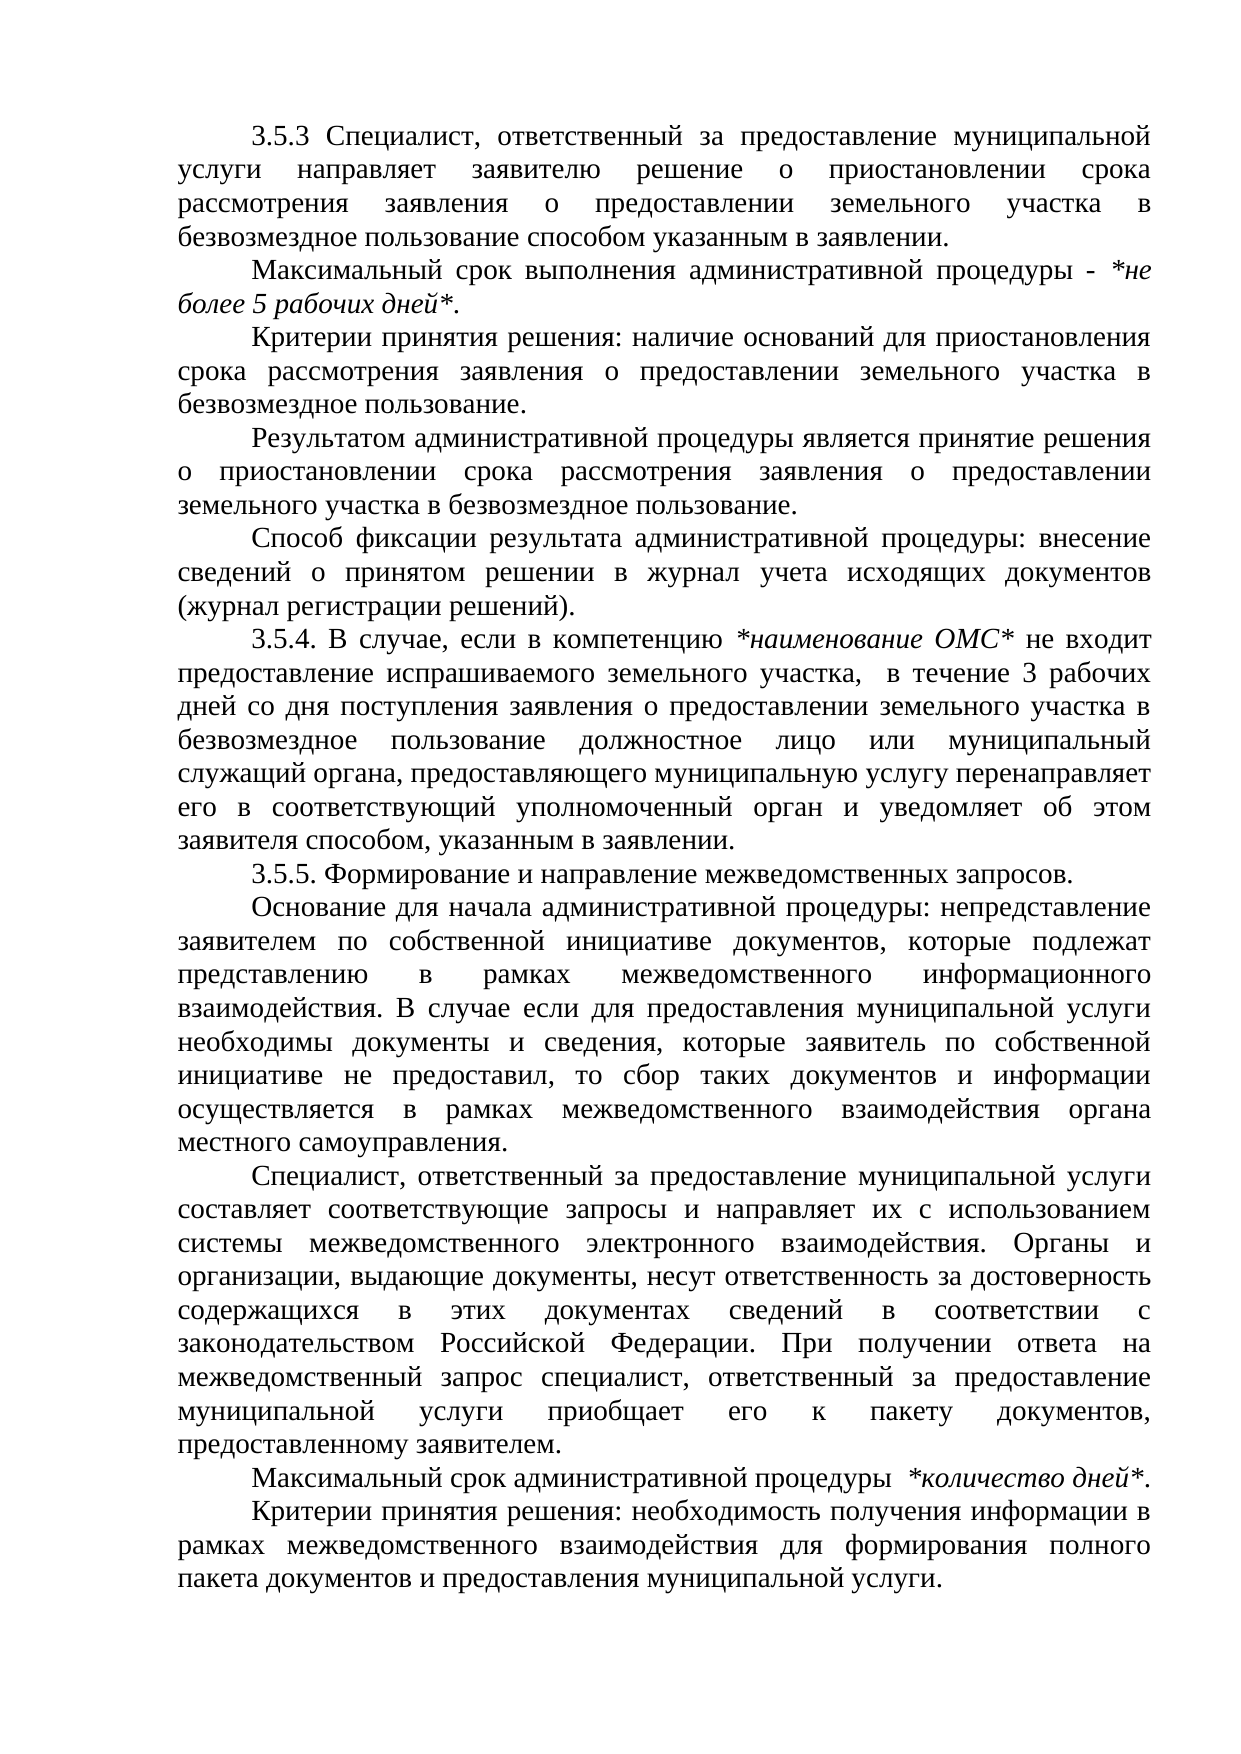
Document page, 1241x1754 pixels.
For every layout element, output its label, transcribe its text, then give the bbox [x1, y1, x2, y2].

text 3.5.4. В случае, если в компетенцию *наименование ОМС* не входит предоставление испрашиваемого земельного участка, в течение 3 рабочих дней со дня поступления заявления о предоставлении земельного участка в безвозмездное пользование должностное лицо или муниципальный служащий органа, предоставляющего муниципальную услугу перенаправляет его в соответствующий уполномоченный орган и уведомляет об этом заявителя способом, указанным в заявлении. [177, 621, 1152, 856]
text Критерии принятия решения: наличие оснований для приостановления срока рассмотрения заявления о предоставлении земельного участка в безвозмездное пользование. [177, 319, 1152, 420]
text Способ фиксации результата административной процедуры: внесение сведений о принятом решении в журнал учета исходящих документов (журнал регистрации решений). [177, 521, 1152, 621]
text Критерии принятия решения: необходимость получения информации в рамках межведомственного взаимодействия для формирования полного пакета документов и предоставления муниципальной услуги. [177, 1493, 1152, 1594]
text Максимальный срок административной процедуры *количество дней*. [177, 1460, 1152, 1493]
text Максимальный срок выполнения административной процедуры - *не более 5 рабочих дней*. [177, 252, 1152, 319]
text Специалист, ответственный за предоставление муниципальной услуги составляет соответствующие запросы и направляет их с использованием системы межведомственного электронного взаимодействия. Органы и организации, выдающие документы, несут ответственность за достоверность содержащихся в этих документах сведений в соответствии с законодательством Российской Федерации. При получении ответа на межведомственный запрос специалист, ответственный за предоставление муниципальной услуги приобщает его к пакету документов, предоставленному заявителем. [177, 1158, 1152, 1460]
text 3.5.3 Специалист, ответственный за предоставление муниципальной услуги направляет заявителю решение о приостановлении срока рассмотрения заявления о предоставлении земельного участка в безвозмездное пользование способом указанным в заявлении. [177, 118, 1152, 252]
text 3.5.5. Формирование и направление межведомственных запросов. [177, 856, 1152, 889]
text Основание для начала административной процедуры: непредставление заявителем по собственной инициативе документов, которые подлежат представлению в рамках межведомственного информационного взаимодействия. В случае если для предоставления муниципальной услуги необходимы документы и сведения, которые заявитель по собственной инициативе не предоставил, то сбор таких документов и информации осуществляется в рамках межведомственного взаимодействия органа местного самоуправления. [177, 889, 1152, 1158]
text Результатом административной процедуры является принятие решения о приостановлении срока рассмотрения заявления о предоставлении земельного участка в безвозмездное пользование. [177, 420, 1152, 521]
